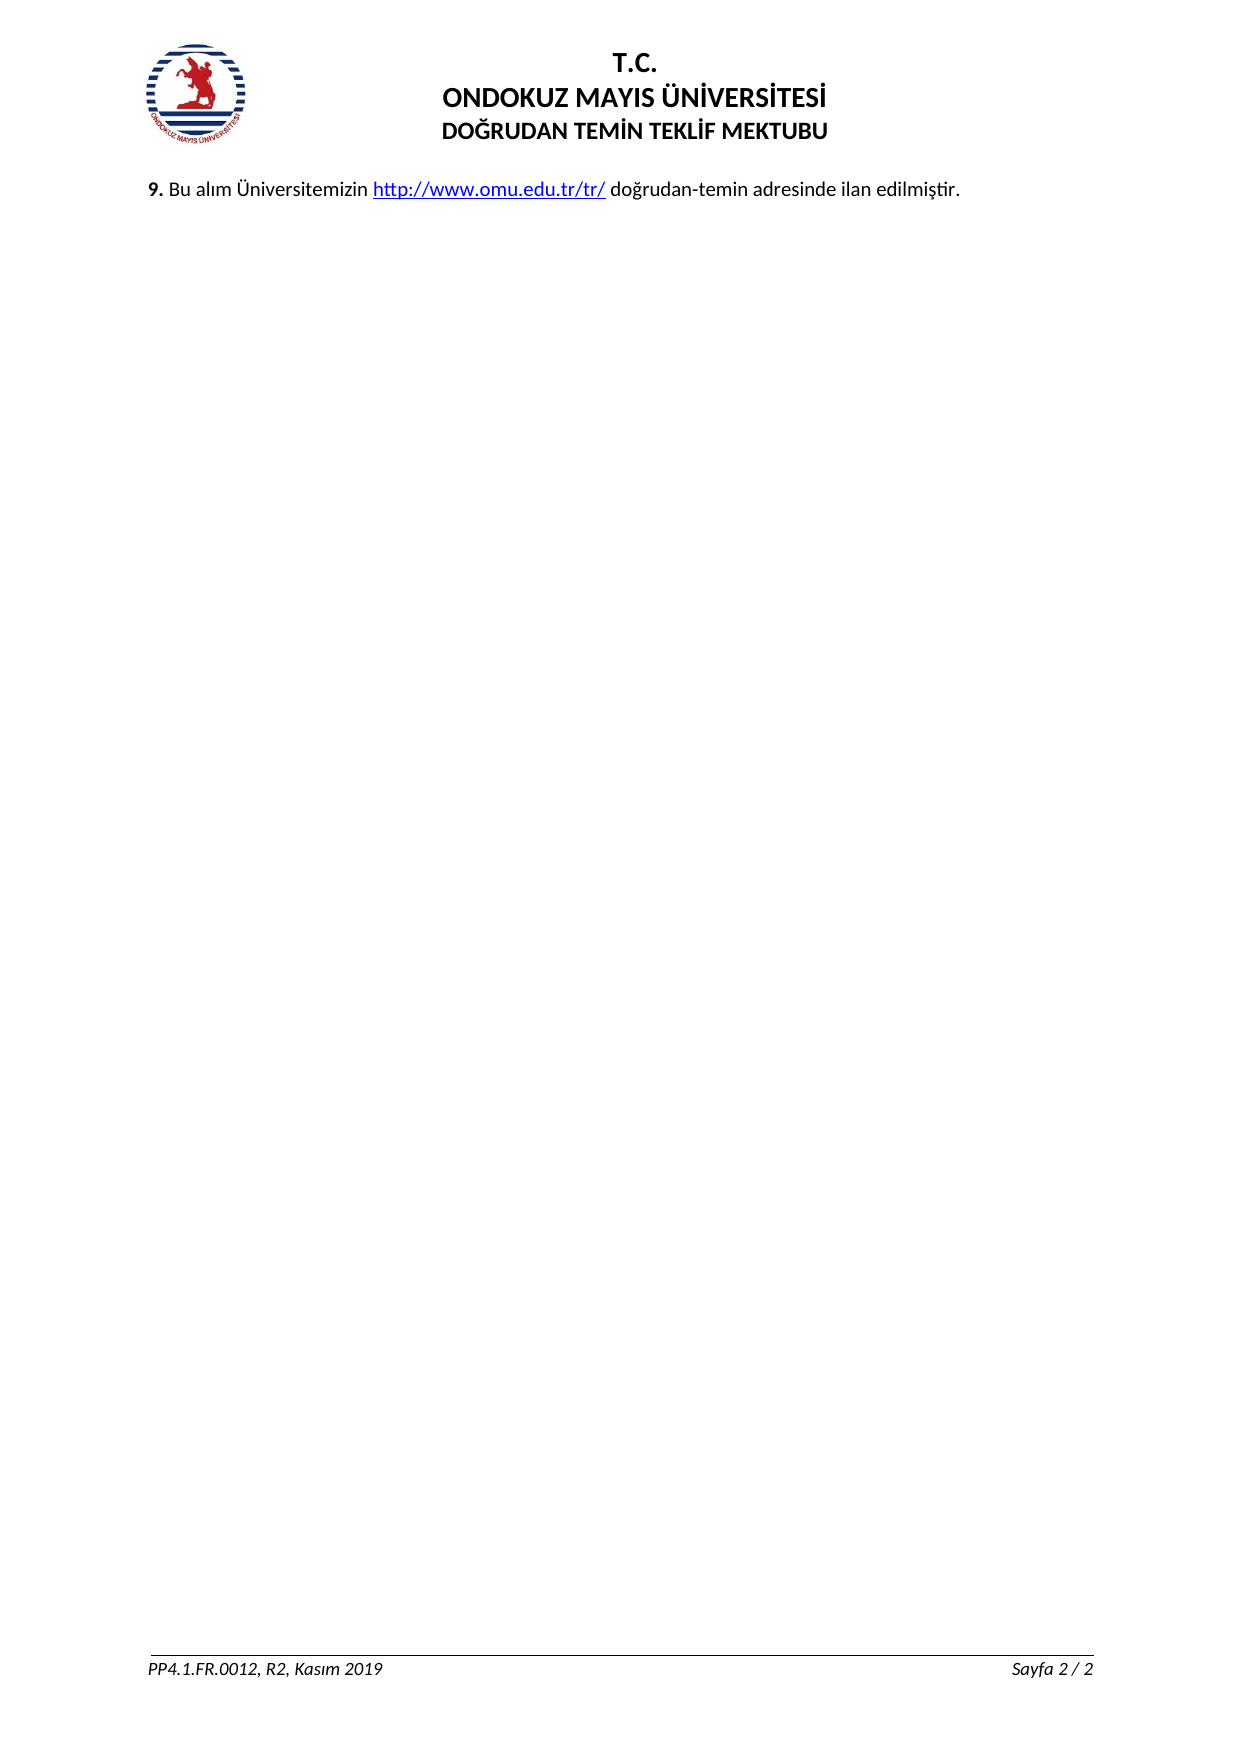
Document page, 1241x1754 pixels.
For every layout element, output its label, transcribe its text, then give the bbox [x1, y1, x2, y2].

text 9. Bu alım Üniversitemizin http://www.omu.edu.tr/tr/ doğrudan-temin adresinde ilan edilmiştir. [148, 176, 1122, 202]
picture [140, 38, 251, 149]
